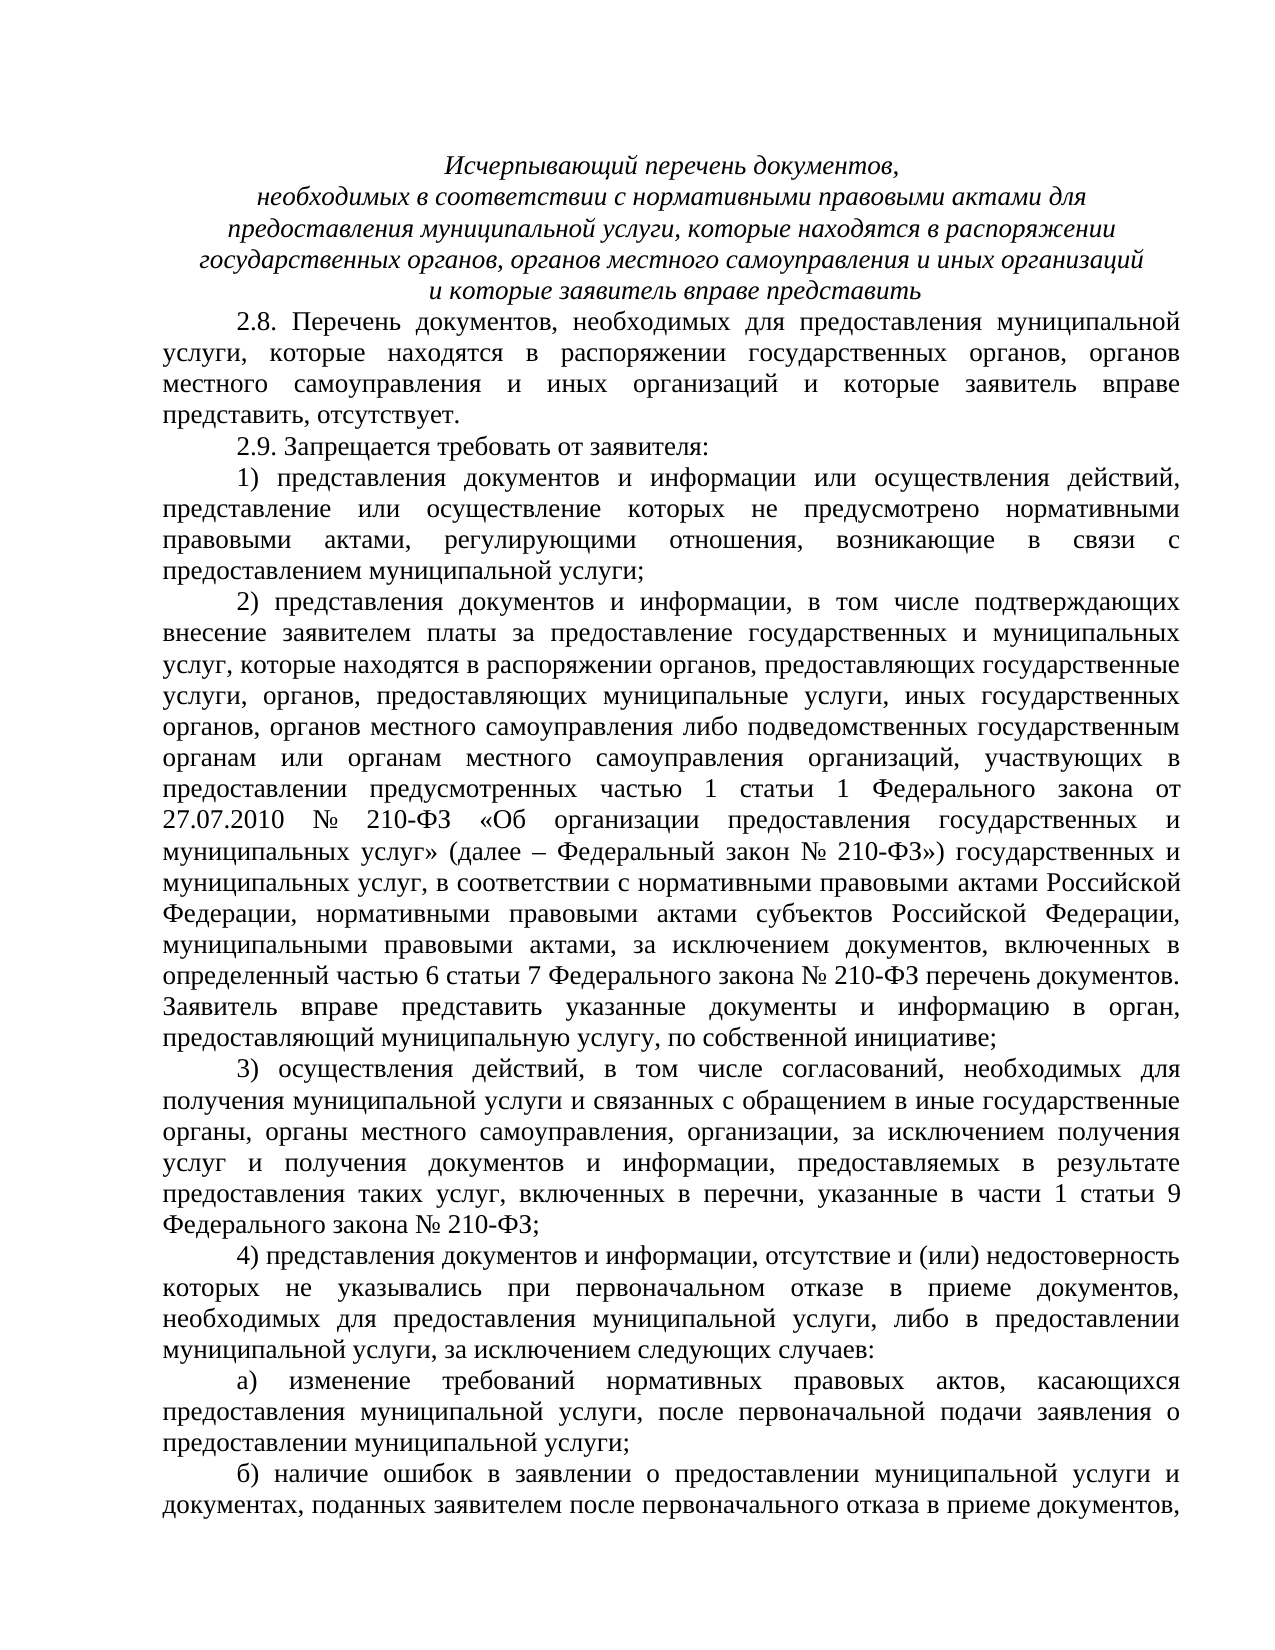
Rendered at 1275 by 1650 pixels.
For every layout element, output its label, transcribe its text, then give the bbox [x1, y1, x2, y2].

text 2) представления документов и информации, в том числе подтверждающих внесение заявителем платы за предоставление государственных и муниципальных услуг, которые находятся в распоряжении органов, предоставляющих государственные услуги, органов, предоставляющих муниципальные услуги, иных государственных органов, органов местного самоуправления либо подведомственных государственным органам или органам местного самоуправления организаций, участвующих в предоставлении предусмотренных частью 1 статьи 1 Федерального закона от 27.07.2010 № 210-ФЗ «Об организации предоставления государственных и муниципальных услуг» (далее – Федеральный закон № 210-ФЗ») государственных и муниципальных услуг, в соответствии с нормативными правовыми актами Российской Федерации, нормативными правовыми актами субъектов Российской Федерации, муниципальными правовыми актами, за исключением документов, включенных в определенный частью 6 статьи 7 Федерального закона № 210-ФЗ перечень документов. Заявитель вправе представить указанные документы и информацию в орган, предоставляющий муниципальную услугу, по собственной инициативе; [162, 585, 1181, 1053]
text 2.9. Запрещается требовать от заявителя: [162, 430, 1181, 461]
text 1) представления документов и информации или осуществления действий, представление или осуществление которых не предусмотрено нормативными правовыми актами, регулирующими отношения, возникающие в связи с предоставлением муниципальной услуги; [162, 461, 1181, 585]
list Исчерпывающий перечень документов, [162, 149, 1181, 181]
text 4) представления документов и информации, отсутствие и (или) недостоверность которых не указывались при первоначальном отказе в приеме документов, необходимых для предоставления муниципальной услуги, либо в предоставлении муниципальной услуги, за исключением следующих случаев: [162, 1239, 1181, 1364]
text 3) осуществления действий, в том числе согласований, необходимых для получения муниципальной услуги и связанных с обращением в иные государственные органы, органы местного самоуправления, организации, за исключением получения услуг и получения документов и информации, предоставляемых в результате предоставления таких услуг, включенных в перечни, указанные в части 1 статьи 9 Федерального закона № 210-ФЗ; [162, 1053, 1181, 1239]
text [162, 1457, 1181, 1520]
list и которые заявитель вправе представить [162, 274, 1181, 305]
list необходимых в соответствии с нормативными правовыми актами для предоставления муниципальной услуги, которые находятся в распоряжении государственных органов, органов местного самоуправления и иных организаций [162, 181, 1181, 274]
text 2.8. Перечень документов, необходимых для предоставления муниципальной услуги, которые находятся в распоряжении государственных органов, органов местного самоуправления и иных организаций и которые заявитель вправе представить, отсутствует. [162, 305, 1181, 430]
text а) изменение требований нормативных правовых актов, касающихся предоставления муниципальной услуги, после первоначальной подачи заявления о предоставлении муниципальной услуги; [162, 1364, 1181, 1457]
